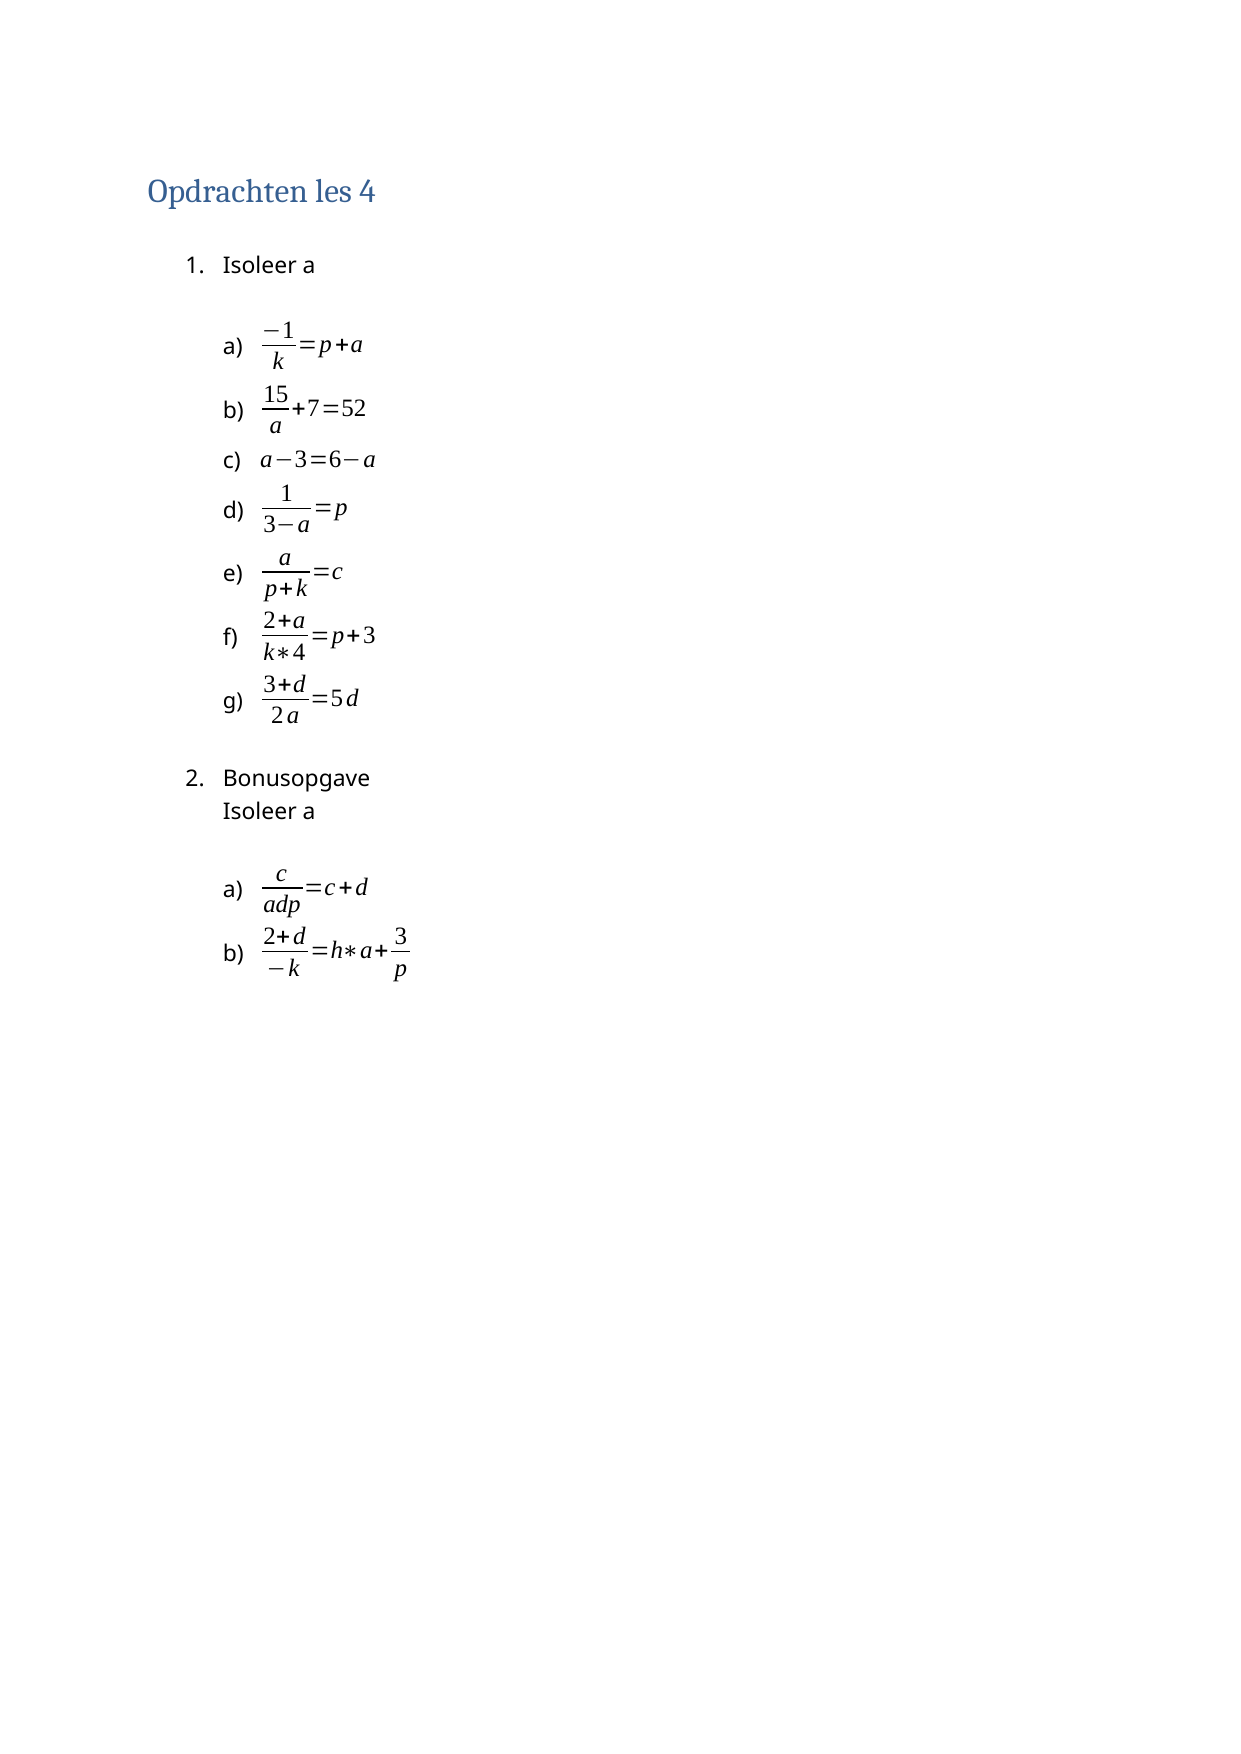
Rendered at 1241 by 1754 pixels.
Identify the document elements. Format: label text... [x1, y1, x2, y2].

list Isoleer a [185, 249, 1093, 281]
subtitle Opdrachten les 4 [148, 173, 1093, 211]
list Bonusopgave [185, 762, 1093, 794]
list Isoleer a [223, 795, 1093, 826]
